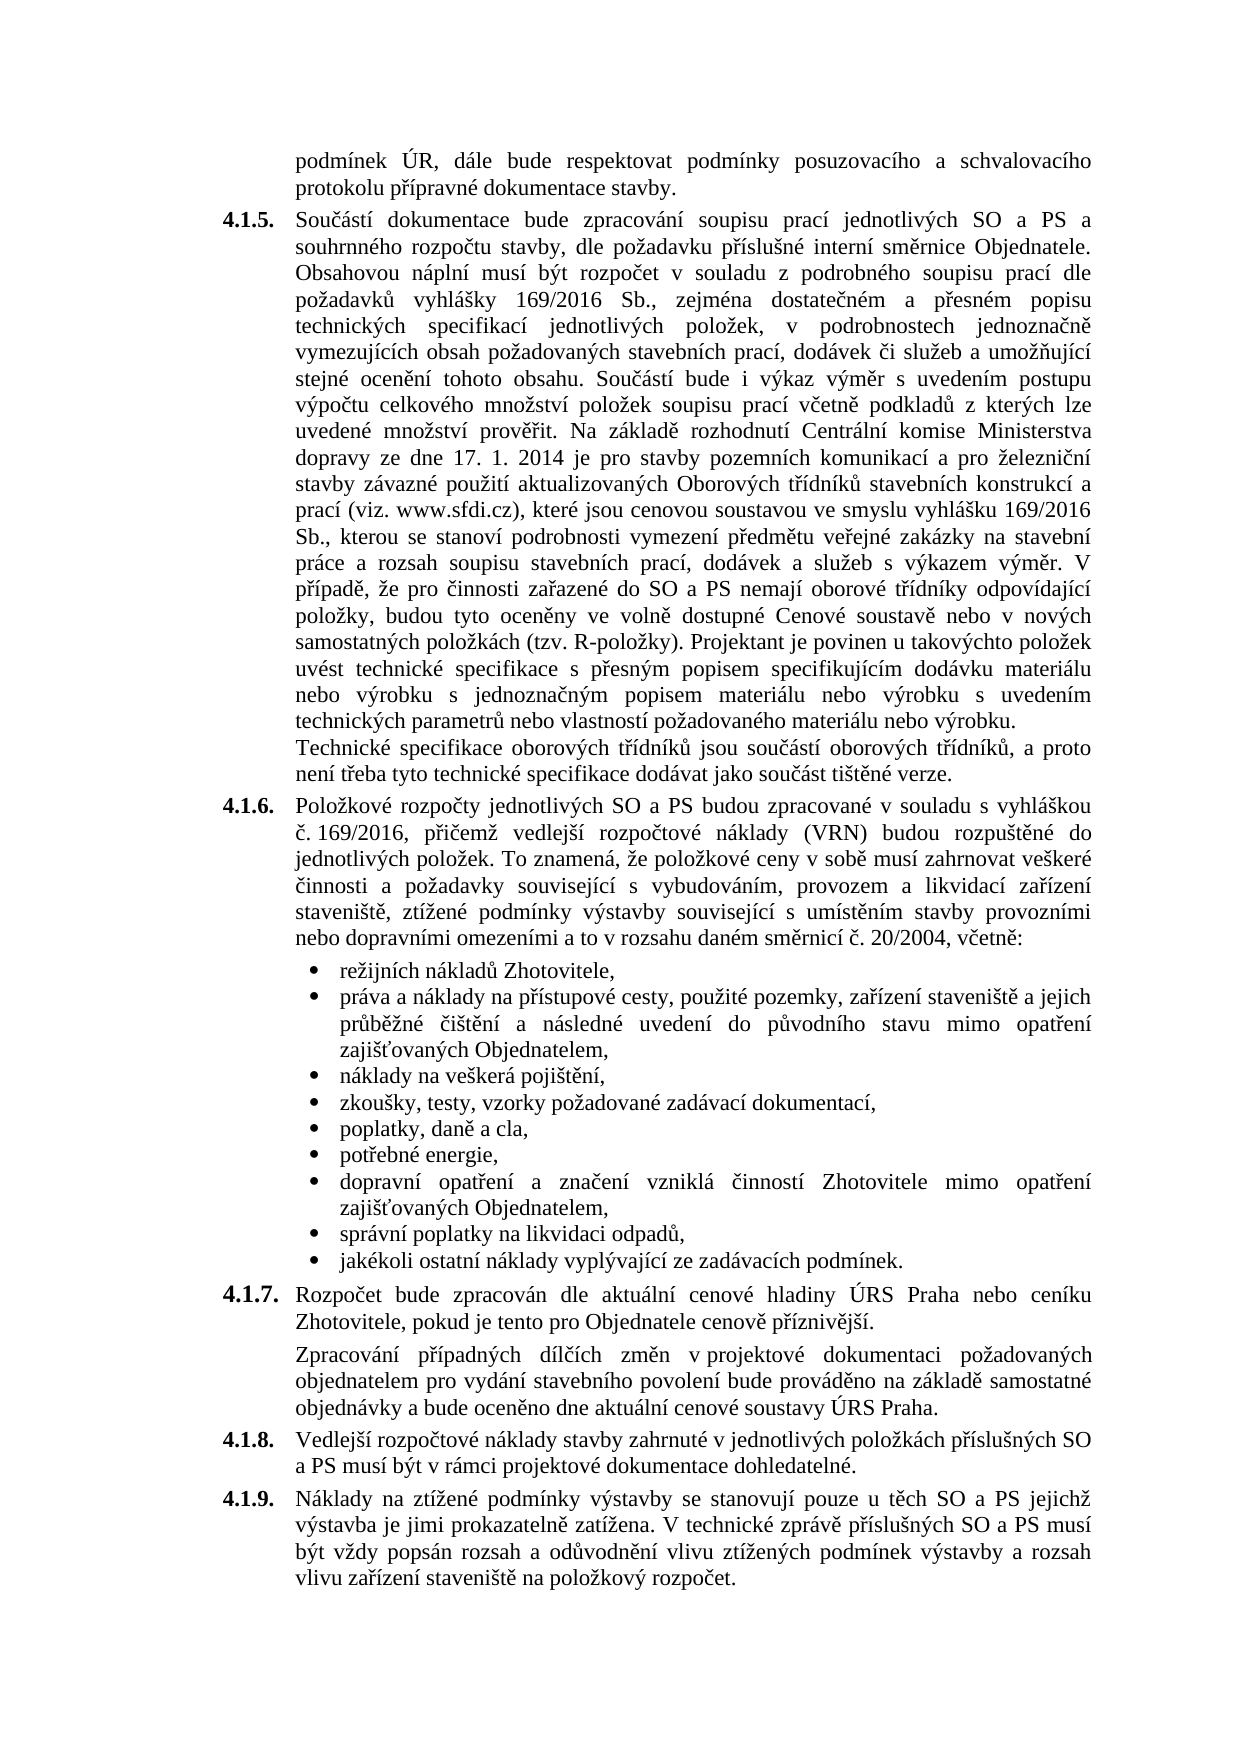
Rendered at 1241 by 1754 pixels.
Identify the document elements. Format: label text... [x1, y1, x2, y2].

list práva a náklady na přístupové cesty, použité pozemky, zařízení staveniště a jejich průběžné čištění a následné uvedení do původního stavu mimo opatření zajišťovaných Objednatelem, [310, 983, 1093, 1062]
list Vedlejší rozpočtové náklady stavby zahrnuté v jednotlivých položkách příslušných SO a PS musí být v rámci projektové dokumentace dohledatelné. [223, 1426, 1093, 1479]
list Náklady na ztížené podmínky výstavby se stanovují pouze u těch SO a PS jejichž výstavba je jimi prokazatelně zatížena. V technické zprávě příslušných SO a PS musí být vždy popsán rozsah a odůvodnění vlivu ztížených podmínek výstavby a rozsah vlivu zařízení staveniště na položkový rozpočet. [223, 1485, 1093, 1591]
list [223, 148, 1093, 200]
list režijních nákladů Zhotovitele, [310, 957, 1093, 983]
list Součástí dokumentace bude zpracování soupisu prací jednotlivých SO a PS a souhrnného rozpočtu stavby, dle požadavku příslušné interní směrnice Objednatele. Obsahovou náplní musí být rozpočet v souladu z podrobného soupisu prací dle požadavků vyhlášky 169/2016 Sb., zejména dostatečném a přesném popisu technických specifikací jednotlivých položek, v podrobnostech jednoznačně vymezujících obsah požadovaných stavebních prací, dodávek či služeb a umožňující stejné ocenění tohoto obsahu. Součástí bude i výkaz výměr s uvedením postupu výpočtu celkového množství položek soupisu prací včetně podkladů z kterých lze uvedené množství prověřit. Na základě rozhodnutí Centrální komise Ministerstva dopravy ze dne 17. 1. 2014 je pro stavby pozemních komunikací a pro železniční stavby závazné použití aktualizovaných Oborových třídníků stavebních konstrukcí a prací (viz. www.sfdi.cz), které jsou cenovou soustavou ve smyslu vyhlášku 169/2016 Sb., kterou se stanoví podrobnosti vymezení předmětu veřejné zakázky na stavební práce a rozsah soupisu stavebních prací, dodávek a služeb s výkazem výměr. V případě, že pro činnosti zařazené do SO a PS nemají oborové třídníky odpovídající položky, budou tyto oceněny ve volně dostupné Cenové soustavě nebo v nových samostatných položkách (tzv. R-položky). Projektant je povinen u takovýchto položek uvést technické specifikace s přesným popisem specifikujícím dodávku materiálu nebo výrobku s jednoznačným popisem materiálu nebo výrobku s uvedením technických parametrů nebo vlastností požadovaného materiálu nebo výrobku. [223, 207, 1093, 734]
list potřebné energie, [310, 1141, 1093, 1168]
list jakékoli ostatní náklady vyplývající ze zadávacích podmínek. [310, 1247, 1093, 1273]
list správní poplatky na likvidaci odpadů, [310, 1221, 1093, 1247]
text Technické specifikace oborových třídníků jsou součástí oborových třídníků, a proto není třeba tyto technické specifikace dodávat jako součást tištěné verze. [295, 734, 1093, 786]
list Položkové rozpočty jednotlivých SO a PS budou zpracované v souladu s vyhláškou č. 169/2016, přičemž vedlejší rozpočtové náklady (VRN) budou rozpuštěné do jednotlivých položek. To znamená, že položkové ceny v sobě musí zahrnovat veškeré činnosti a požadavky související s vybudováním, provozem a likvidací zařízení staveniště, ztížené podmínky výstavby související s umístěním stavby provozními nebo dopravními omezeními a to v rozsahu daném směrnicí č. 20/2004, včetně: [223, 793, 1093, 951]
text Zpracování případných dílčích změn v projektové dokumentaci požadovaných objednatelem pro vydání stavebního povolení bude prováděno na základě samostatné objednávky a bude oceněno dne aktuální cenové soustavy ÚRS Praha. [295, 1341, 1093, 1420]
list poplatky, daně a cla, [310, 1115, 1093, 1141]
list náklady na veškerá pojištění, [310, 1062, 1093, 1089]
list zkoušky, testy, vzorky požadované zadávací dokumentací, [310, 1089, 1093, 1115]
list dopravní opatření a značení vzniklá činností Zhotovitele mimo opatření zajišťovaných Objednatelem, [310, 1168, 1093, 1221]
list Rozpočet bude zpracován dle aktuální cenové hladiny ÚRS Praha nebo ceníku Zhotovitele, pokud je tento pro Objednatele cenově příznivější. [223, 1279, 1093, 1334]
